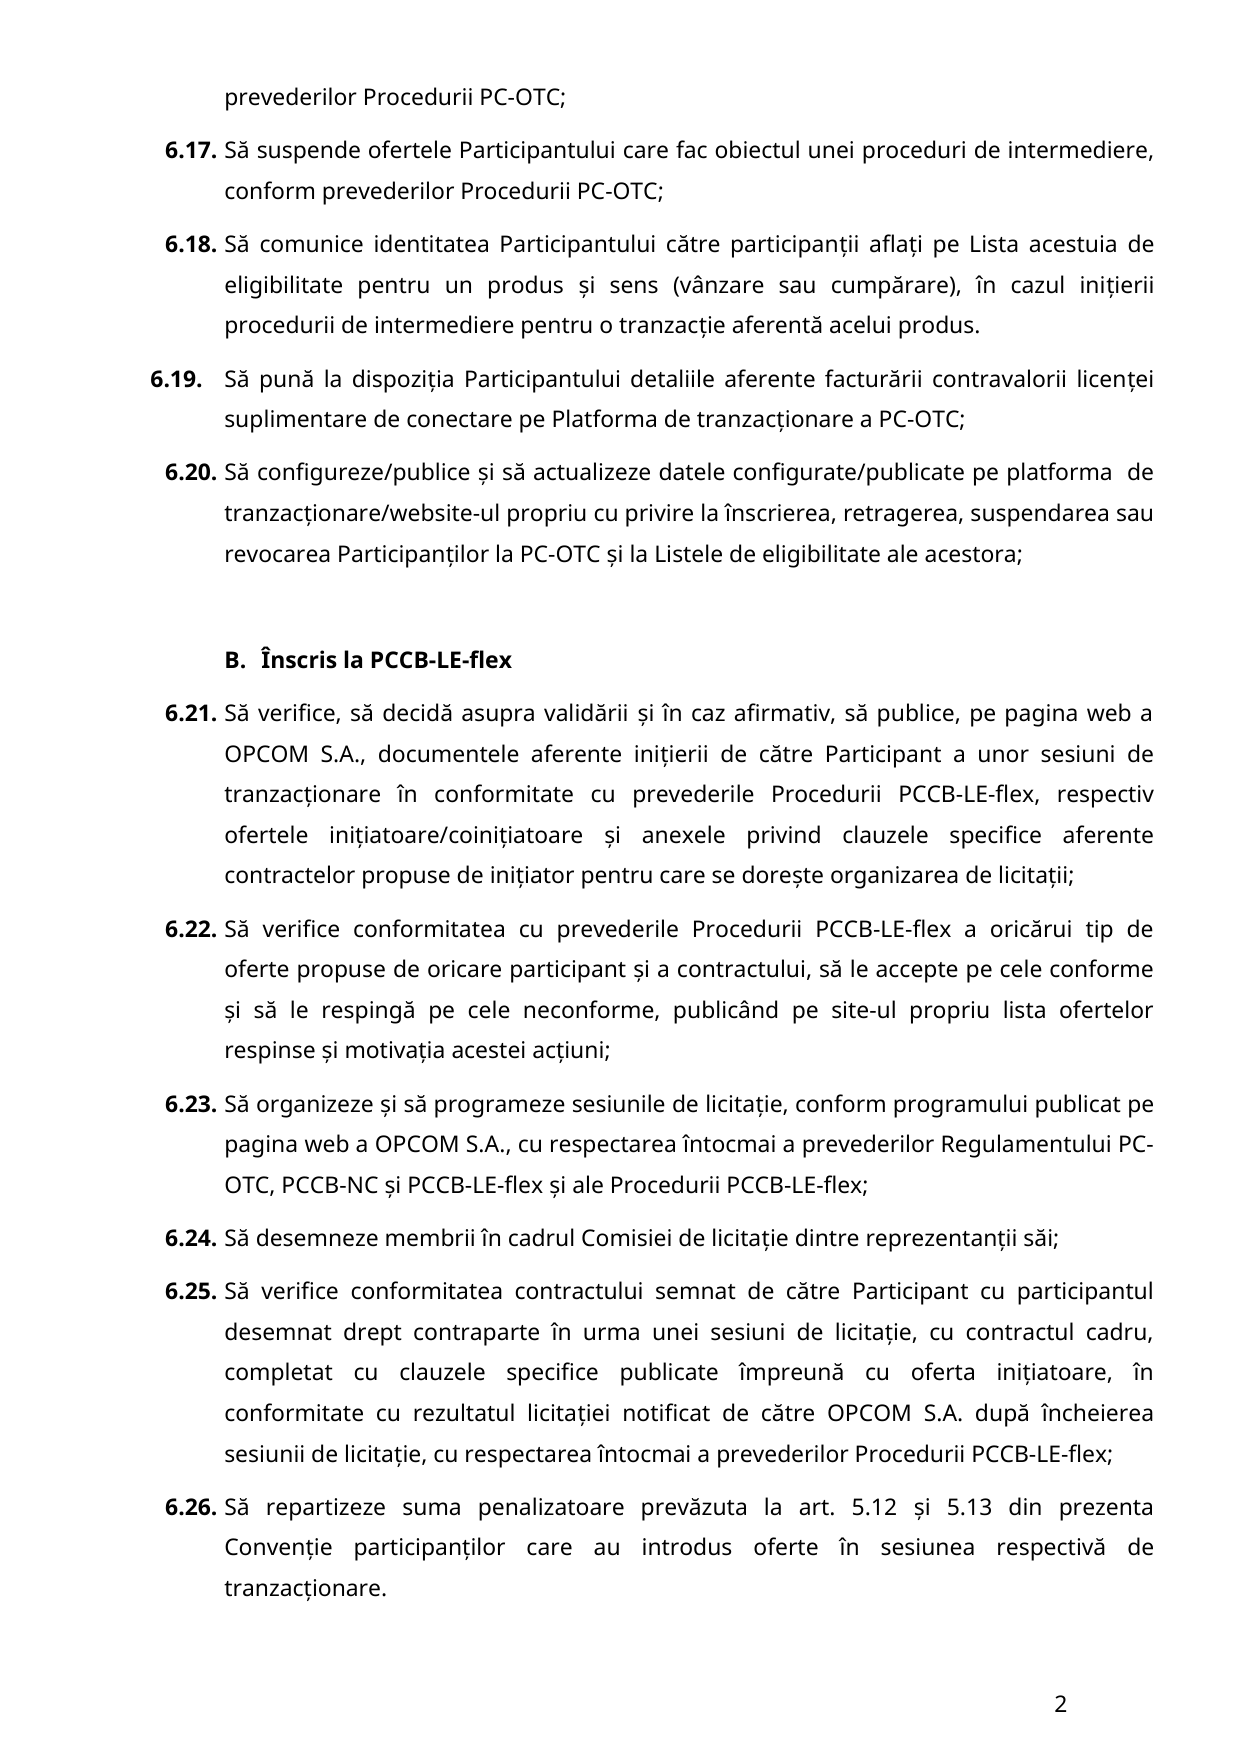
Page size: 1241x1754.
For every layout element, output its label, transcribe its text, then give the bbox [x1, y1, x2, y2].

list Înscris la PCCB-LE-flex [224, 644, 1155, 675]
list Să comunice identitatea Participantului către participanții aflați pe Lista acestuia de eligibilitate pentru un produs și sens (vânzare sau cumpărare), în cazul inițierii procedurii de intermediere pentru o tranzacție aferentă acelui produs. [165, 228, 1155, 341]
list Să organizeze și să programeze sesiunile de licitație, conform programului publicat pe pagina web a OPCOM S.A., cu respectarea întocmai a prevederilor Regulamentului PC-OTC, PCCB-NC și PCCB-LE-flex și ale Procedurii PCCB-LE-flex; [165, 1087, 1155, 1200]
list Să suspende ofertele Participantului care fac obiectul unei proceduri de intermediere, conform prevederilor Procedurii PC-OTC; [165, 134, 1155, 206]
list Să pună la dispoziția Participantului detaliile aferente facturării contravalorii licenței suplimentare de conectare pe Platforma de tranzacționare a PC-OTC; [150, 362, 1155, 434]
list Să verifice, să decidă asupra validării și în caz afirmativ, să publice, pe pagina web a OPCOM S.A., documentele aferente inițierii de către Participant a unor sesiuni de tranzacționare în conformitate cu prevederile Procedurii PCCB-LE-flex, respectiv ofertele inițiatoare/coiniţiatoare și anexele privind clauzele specifice aferente contractelor propuse de inițiator pentru care se dorește organizarea de licitații; [165, 697, 1155, 891]
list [165, 81, 1155, 112]
list Să desemneze membrii în cadrul Comisiei de licitație dintre reprezentanţii săi; [165, 1222, 1155, 1253]
list Să repartizeze suma penalizatoare prevăzuta la art. 5.12 și 5.13 din prezenta Convenție participanţilor care au introdus oferte în sesiunea respectivă de tranzacţionare. [165, 1491, 1155, 1603]
list Să verifice conformitatea cu prevederile Procedurii PCCB-LE-flex a oricărui tip de oferte propuse de oricare participant şi a contractului, să le accepte pe cele conforme şi să le respingă pe cele neconforme, publicând pe site-ul propriu lista ofertelor respinse şi motivaţia acestei acţiuni; [165, 912, 1155, 1066]
list Să verifice conformitatea contractului semnat de către Participant cu participantul desemnat drept contraparte în urma unei sesiuni de licitaţie, cu contractul cadru, completat cu clauzele specifice publicate împreună cu oferta iniţiatoare, în conformitate cu rezultatul licitației notificat de către OPCOM S.A. după încheierea sesiunii de licitație, cu respectarea întocmai a prevederilor Procedurii PCCB-LE-flex; [165, 1275, 1155, 1469]
list Să configureze/publice și să actualizeze datele configurate/publicate pe platforma de tranzacționare/website-ul propriu cu privire la înscrierea, retragerea, suspendarea sau revocarea Participanților la PC-OTC și la Listele de eligibilitate ale acestora; [165, 456, 1155, 569]
